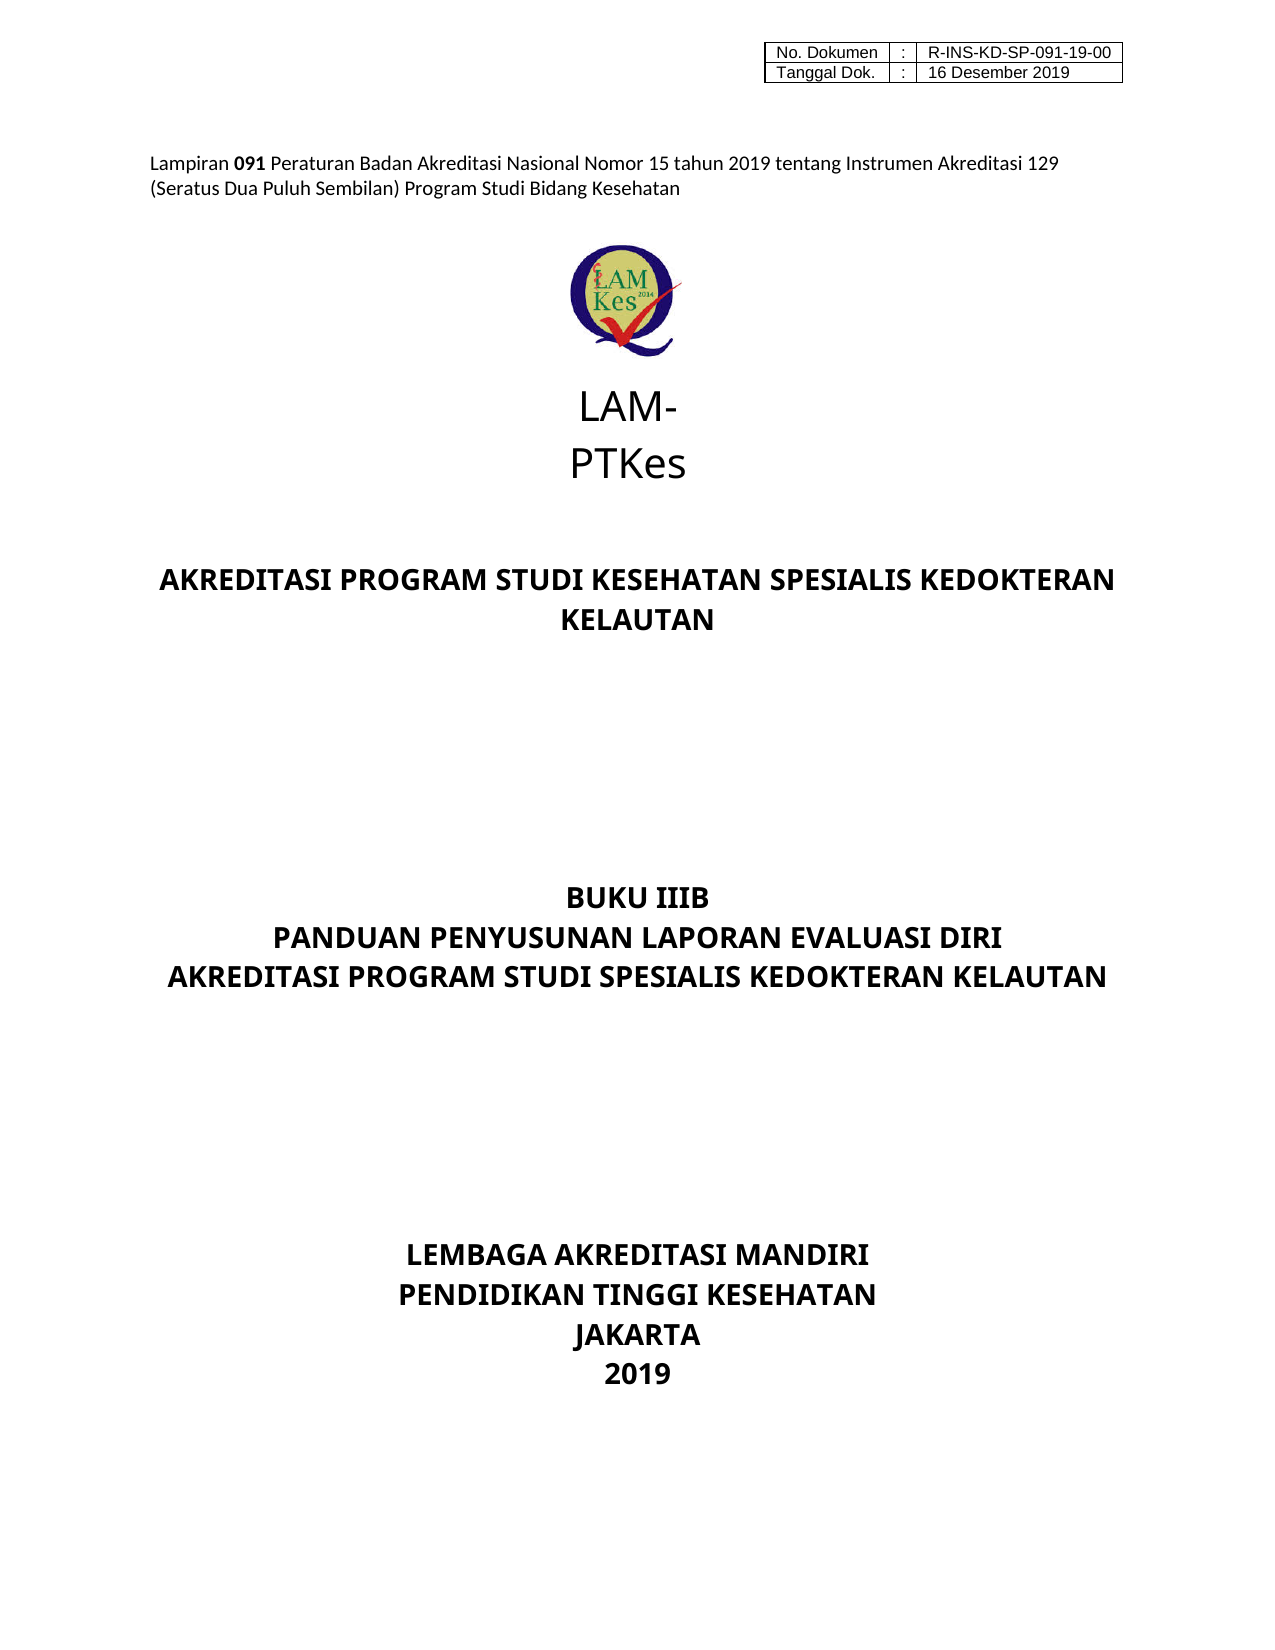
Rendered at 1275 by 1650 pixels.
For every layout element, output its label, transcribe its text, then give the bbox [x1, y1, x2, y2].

text AKREDITASI PROGRAM STUDI SPESIALIS KEDOKTERAN KELAUTAN [150, 957, 1125, 996]
text Lampiran 091 Peraturan Badan Akreditasi Nasional Nomor 15 tahun 2019 tentang Instrumen Akreditasi 129 (Seratus Dua Puluh Sembilan) Program Studi Bidang Kesehatan [150, 150, 1125, 201]
text PANDUAN PENYUSUNAN LAPORAN EVALUASI DIRI [150, 917, 1125, 957]
text BUKU IIIB [150, 877, 1125, 917]
text LEMBAGA AKREDITASI MANDIRI [150, 1234, 1125, 1274]
picture [564, 242, 682, 359]
text 2019 [150, 1353, 1125, 1393]
text JAKARTA [150, 1314, 1125, 1353]
text AKREDITASI PROGRAM STUDI KESEHATAN SPESIALIS KEDOKTERAN KELAUTAN [150, 560, 1125, 639]
text PENDIDIKAN TINGGI KESEHATAN [150, 1274, 1125, 1314]
